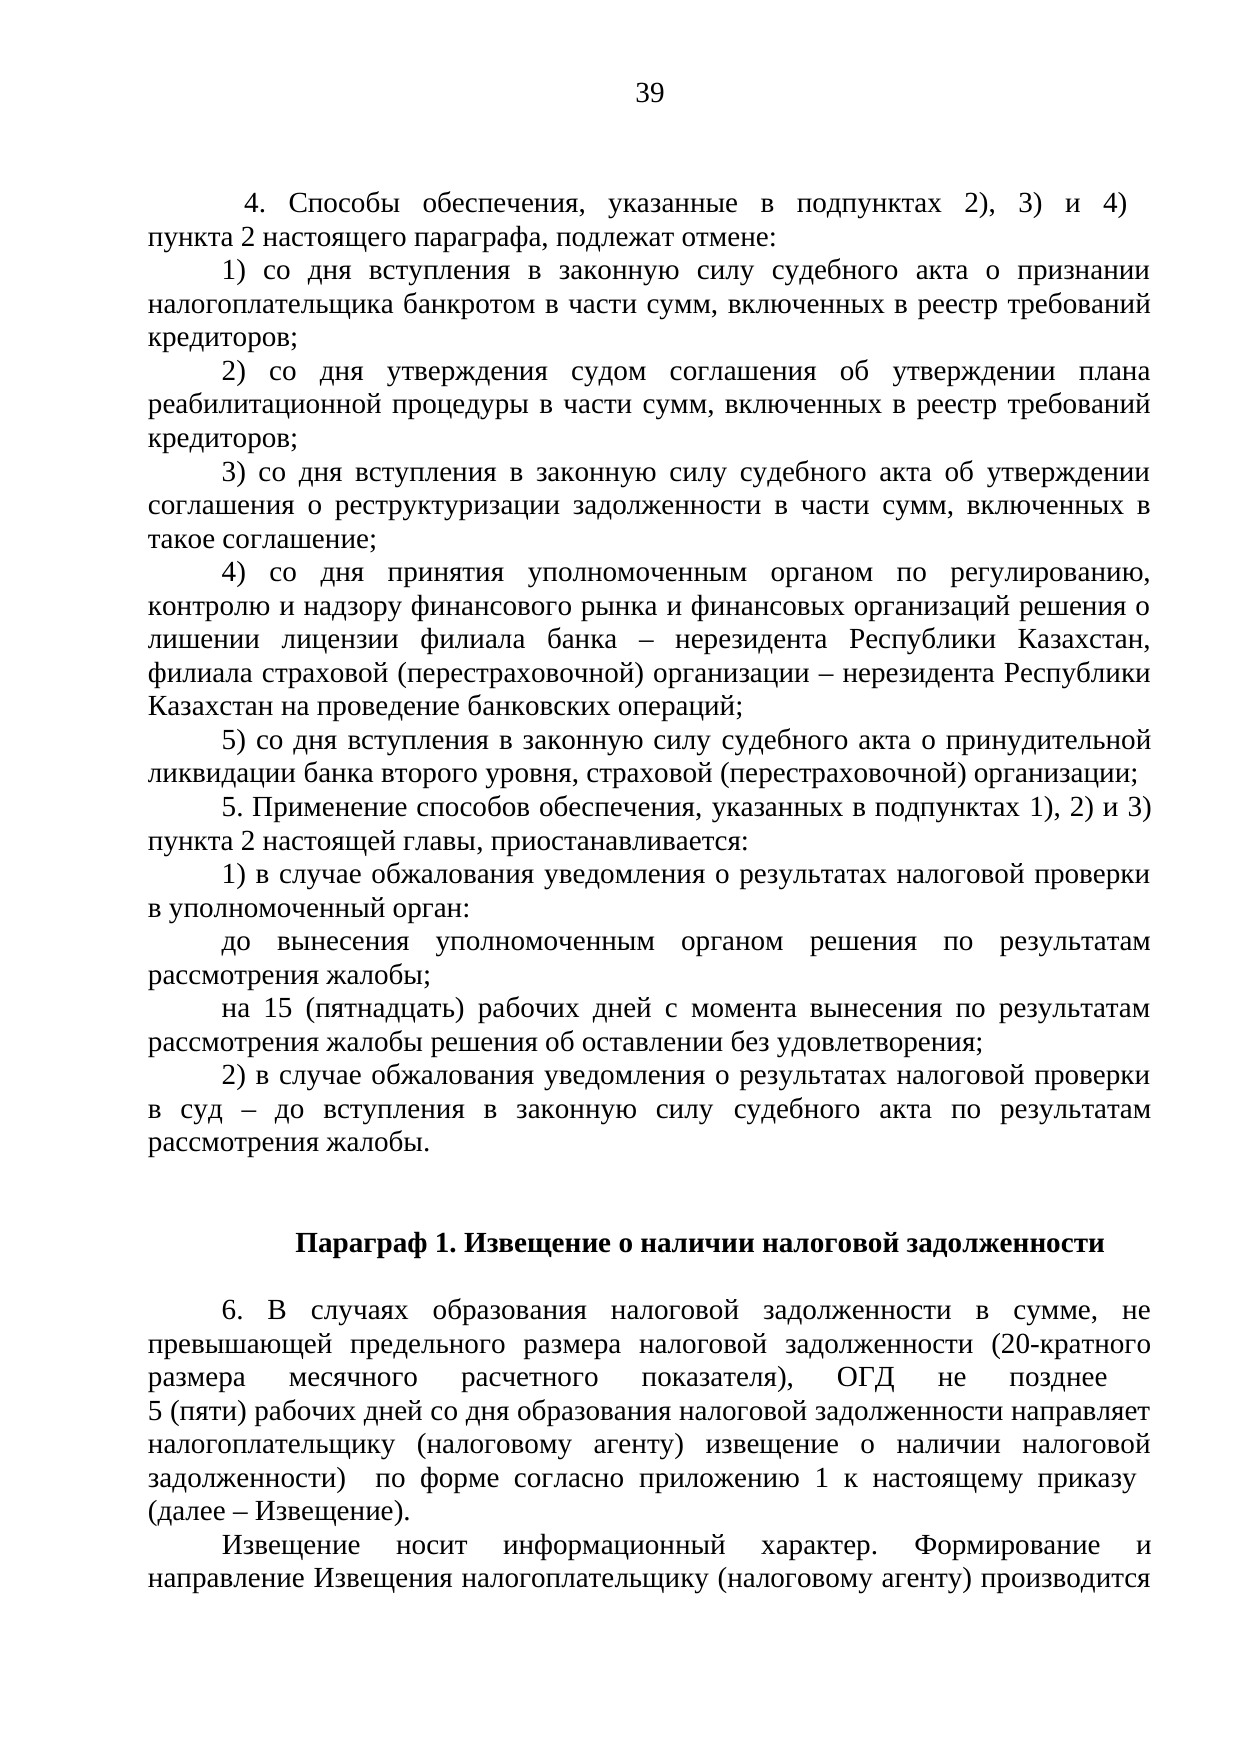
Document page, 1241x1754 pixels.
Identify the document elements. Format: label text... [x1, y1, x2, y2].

text 4. Способы обеспечения, указанные в подпунктах 2), 3) и 4) пункта 2 настоящего параграфа, подлежат отмене: [148, 185, 1152, 252]
text 3) со дня вступления в законную силу судебного акта об утверждении соглашения о реструктуризации задолженности в части сумм, включенных в такое соглашение; [148, 454, 1152, 554]
text 1) в случае обжалования уведомления о результатах налоговой проверки в уполномоченный орган: [148, 856, 1152, 923]
text 6. В случаях образования налоговой задолженности в сумме, не превышающей предельного размера налоговой задолженности (20-кратного размера месячного расчетного показателя), ОГД не позднее 5 (пяти) рабочих дней со дня образования налоговой задолженности направляет налогоплательщику (налоговому агенту) извещение о наличии налоговой задолженности) по форме согласно приложению 1 к настоящему приказу (далее – Извещение). [148, 1292, 1152, 1527]
text Параграф 1. Извещение о наличии налоговой задолженности [148, 1225, 1152, 1259]
text 5. Применение способов обеспечения, указанных в подпунктах 1), 2) и 3) пункта 2 настоящей главы, приостанавливается: [148, 789, 1152, 856]
text 5) со дня вступления в законную силу судебного акта о принудительной ликвидации банка второго уровня, страховой (перестраховочной) организации; [148, 722, 1152, 789]
text 4) со дня принятия уполномоченным органом по регулированию, контролю и надзору финансового рынка и финансовых организаций решения о лишении лицензии филиала банка – нерезидента Республики Казахстан, филиала страховой (перестраховочной) организации – нерезидента Республики Казахстан на проведение банковских операций; [148, 554, 1152, 722]
text до вынесения уполномоченным органом решения по результатам рассмотрения жалобы; [148, 923, 1152, 990]
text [148, 1527, 1152, 1594]
text на 15 (пятнадцать) рабочих дней с момента вынесения по результатам рассмотрения жалобы решения об оставлении без удовлетворения; [148, 990, 1152, 1057]
text 2) в случае обжалования уведомления о результатах налоговой проверки в суд – до вступления в законную силу судебного акта по результатам рассмотрения жалобы. [148, 1057, 1152, 1158]
text 2) со дня утверждения судом соглашения об утверждении плана реабилитационной процедуры в части сумм, включенных в реестр требований кредиторов; [148, 353, 1152, 454]
text 1) со дня вступления в законную силу судебного акта о признании налогоплательщика банкротом в части сумм, включенных в реестр требований кредиторов; [148, 252, 1152, 353]
